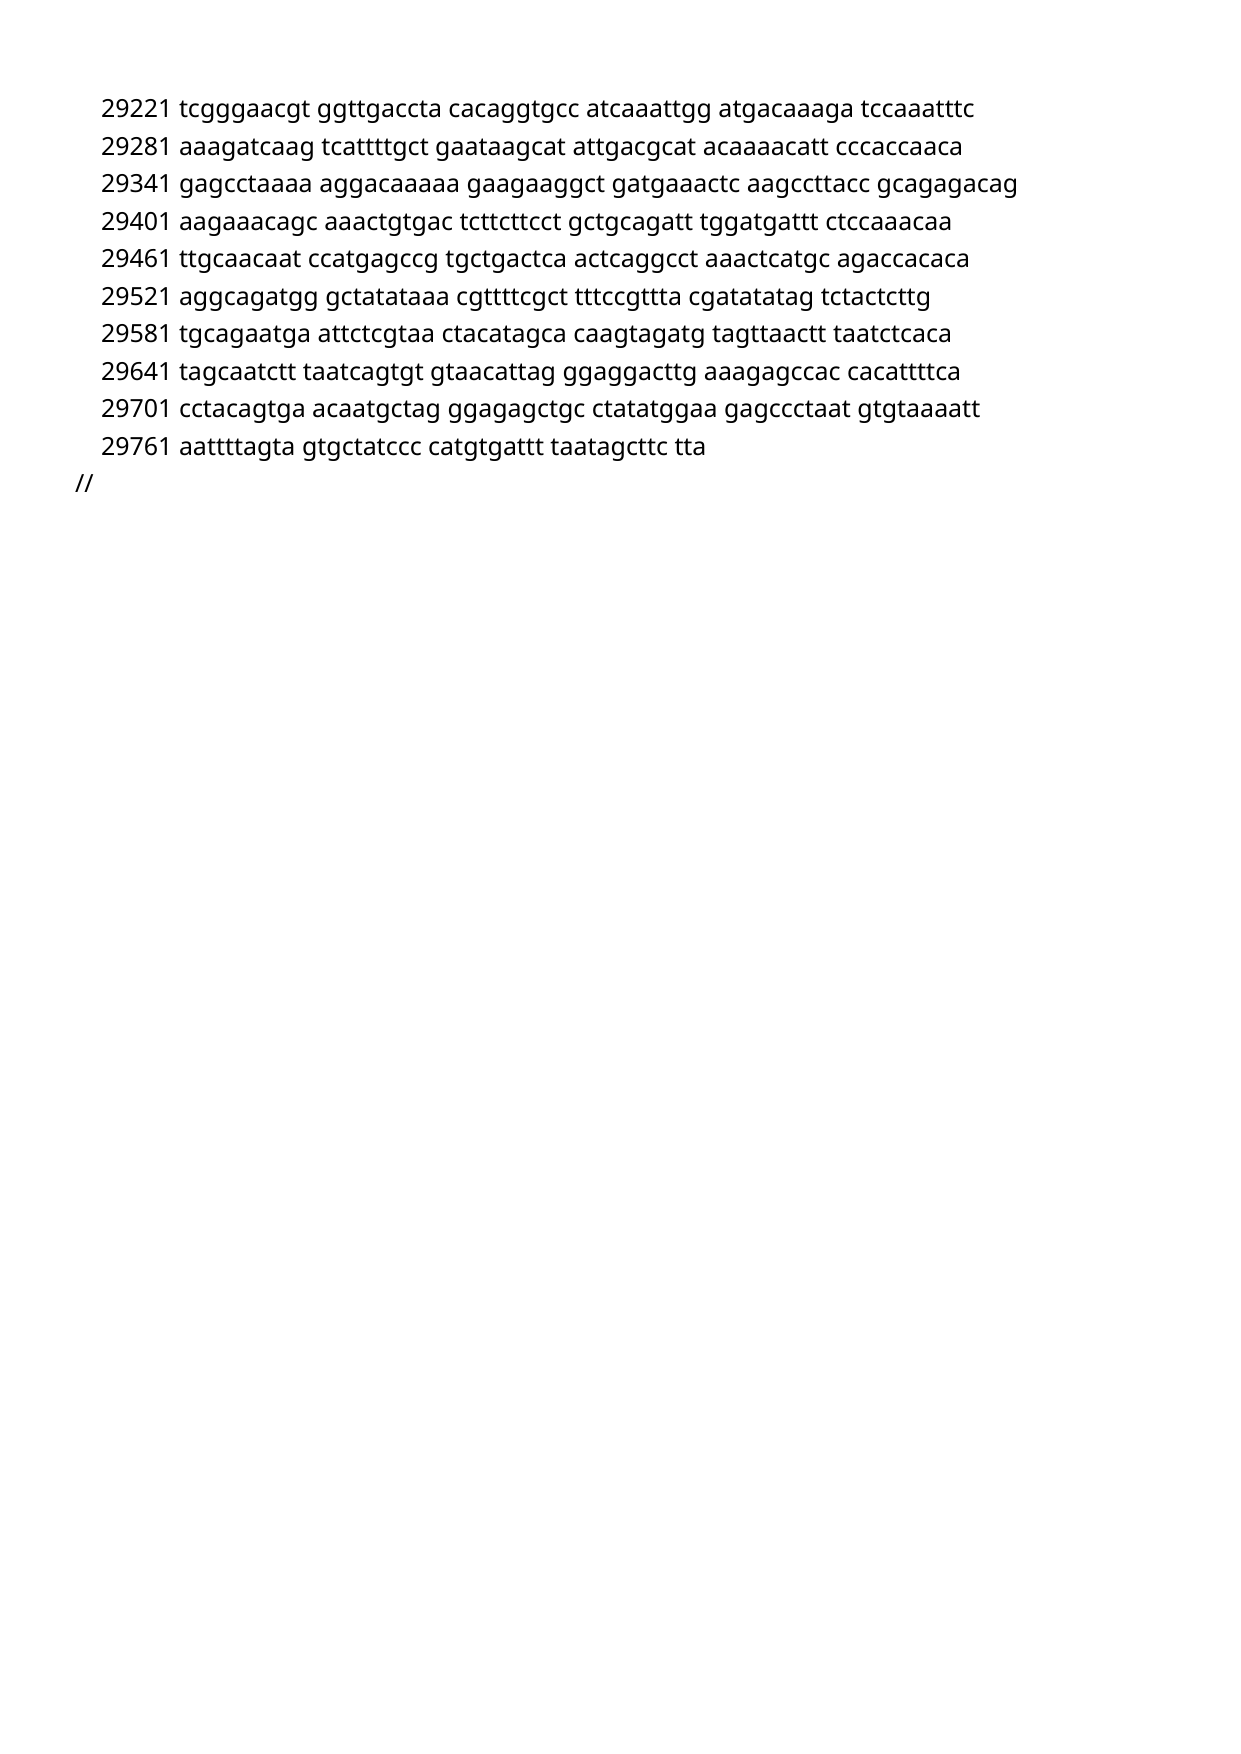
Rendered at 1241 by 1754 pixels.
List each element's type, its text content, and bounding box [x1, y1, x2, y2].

text 29701 cctacagtga acaatgctag ggagagctgc ctatatggaa gagccctaat gtgtaaaatt [75, 389, 1165, 427]
text 29461 ttgcaacaat ccatgagccg tgctgactca actcaggcct aaactcatgc agaccacaca [75, 239, 1165, 277]
text 29281 aaagatcaag tcattttgct gaataagcat attgacgcat acaaaacatt cccaccaaca [75, 127, 1165, 164]
text // [75, 464, 1165, 502]
text 29521 aggcagatgg gctatataaa cgttttcgct tttccgttta cgatatatag tctactcttg [75, 277, 1165, 314]
text 29221 tcgggaacgt ggttgaccta cacaggtgcc atcaaattgg atgacaaaga tccaaatttc [75, 89, 1165, 127]
text 29401 aagaaacagc aaactgtgac tcttcttcct gctgcagatt tggatgattt ctccaaacaa [75, 202, 1165, 239]
text 29341 gagcctaaaa aggacaaaaa gaagaaggct gatgaaactc aagccttacc gcagagacag [75, 164, 1165, 202]
text 29641 tagcaatctt taatcagtgt gtaacattag ggaggacttg aaagagccac cacattttca [75, 352, 1165, 389]
text 29581 tgcagaatga attctcgtaa ctacatagca caagtagatg tagttaactt taatctcaca [75, 314, 1165, 352]
text 29761 aattttagta gtgctatccc catgtgattt taatagcttc tta [75, 427, 1165, 464]
